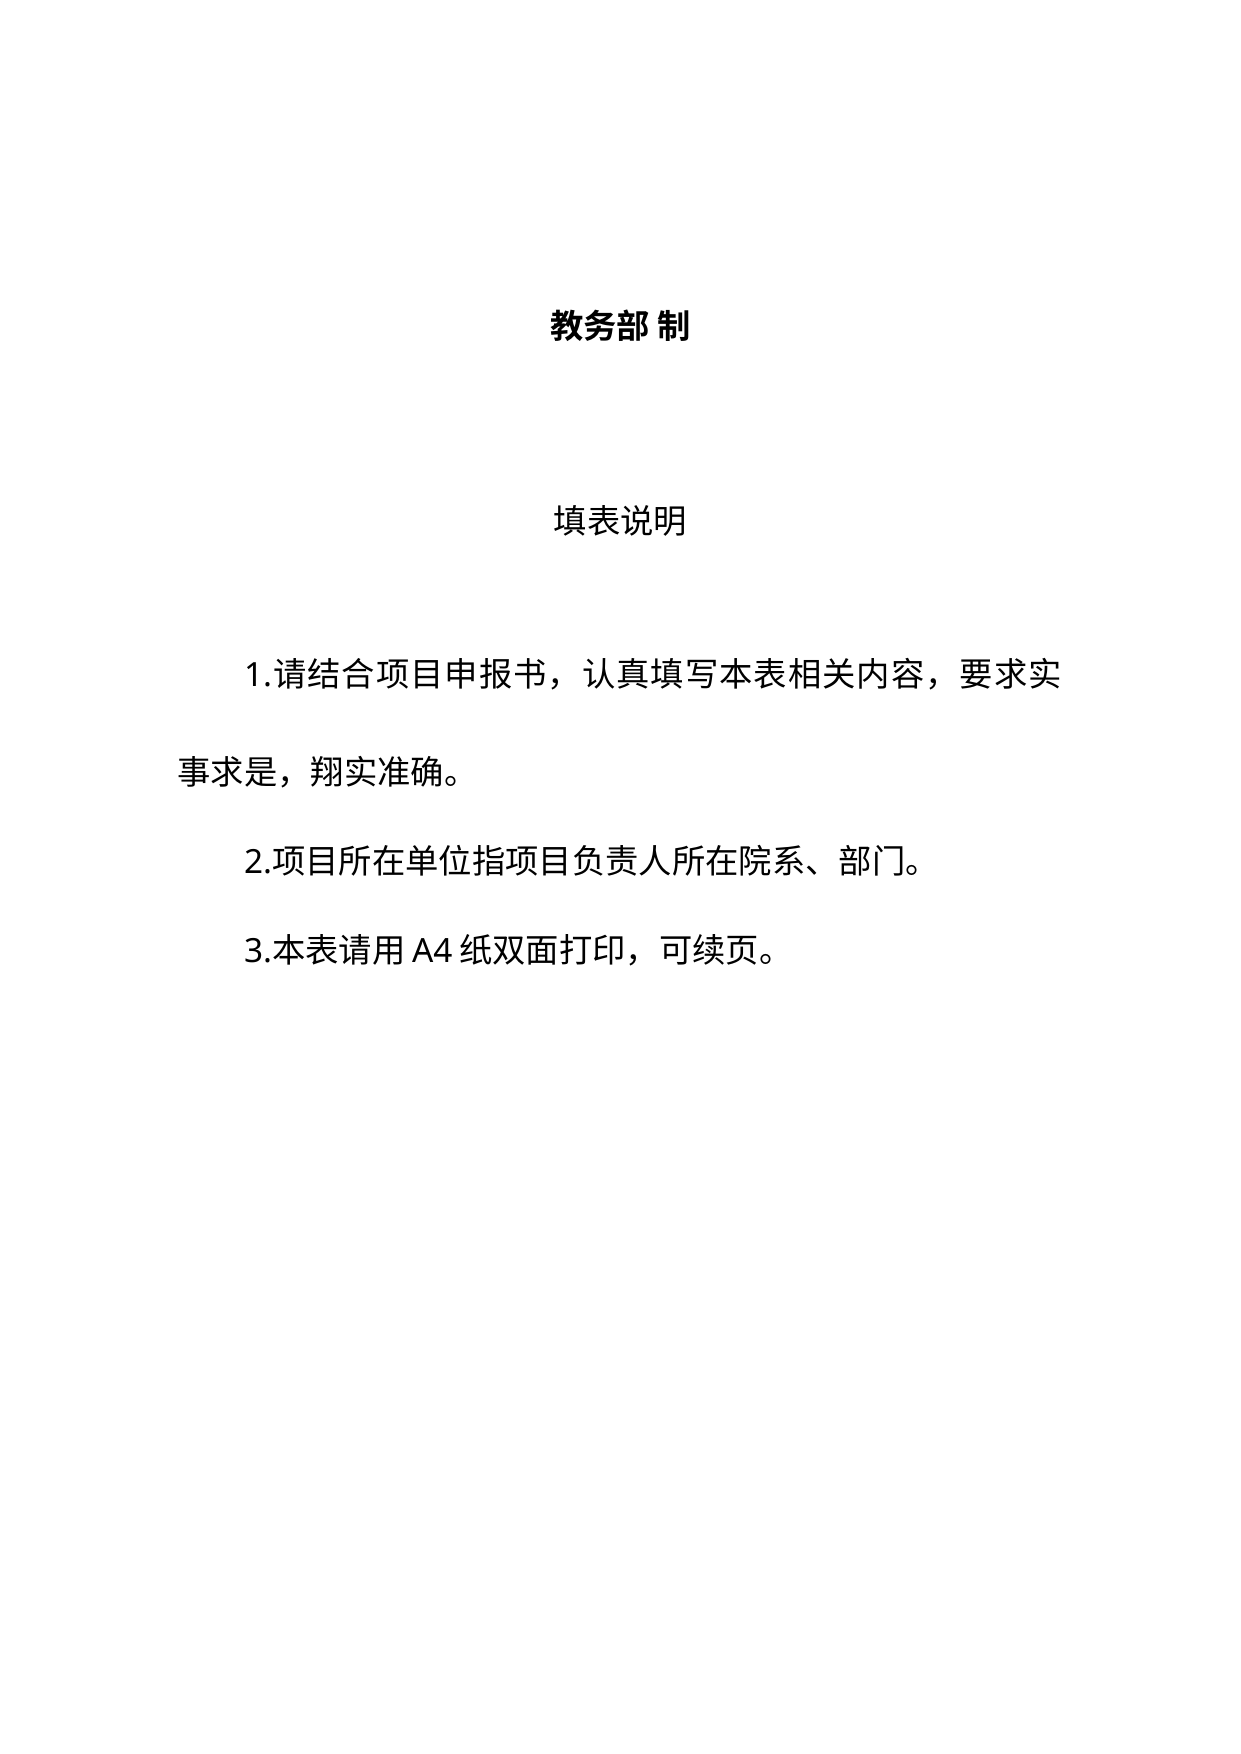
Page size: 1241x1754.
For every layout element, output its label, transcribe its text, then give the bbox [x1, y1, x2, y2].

text 1.请结合项目申报书，认真填写本表相关内容，要求实事求是，翔实准确。 [177, 640, 1063, 802]
text 教务部 制 [177, 292, 1063, 357]
text 填表说明 [177, 487, 1063, 552]
text 2.项目所在单位指项目负责人所在院系、部门。 [177, 826, 1063, 891]
text 3.本表请用A4纸双面打印，可续页。 [177, 915, 1063, 980]
